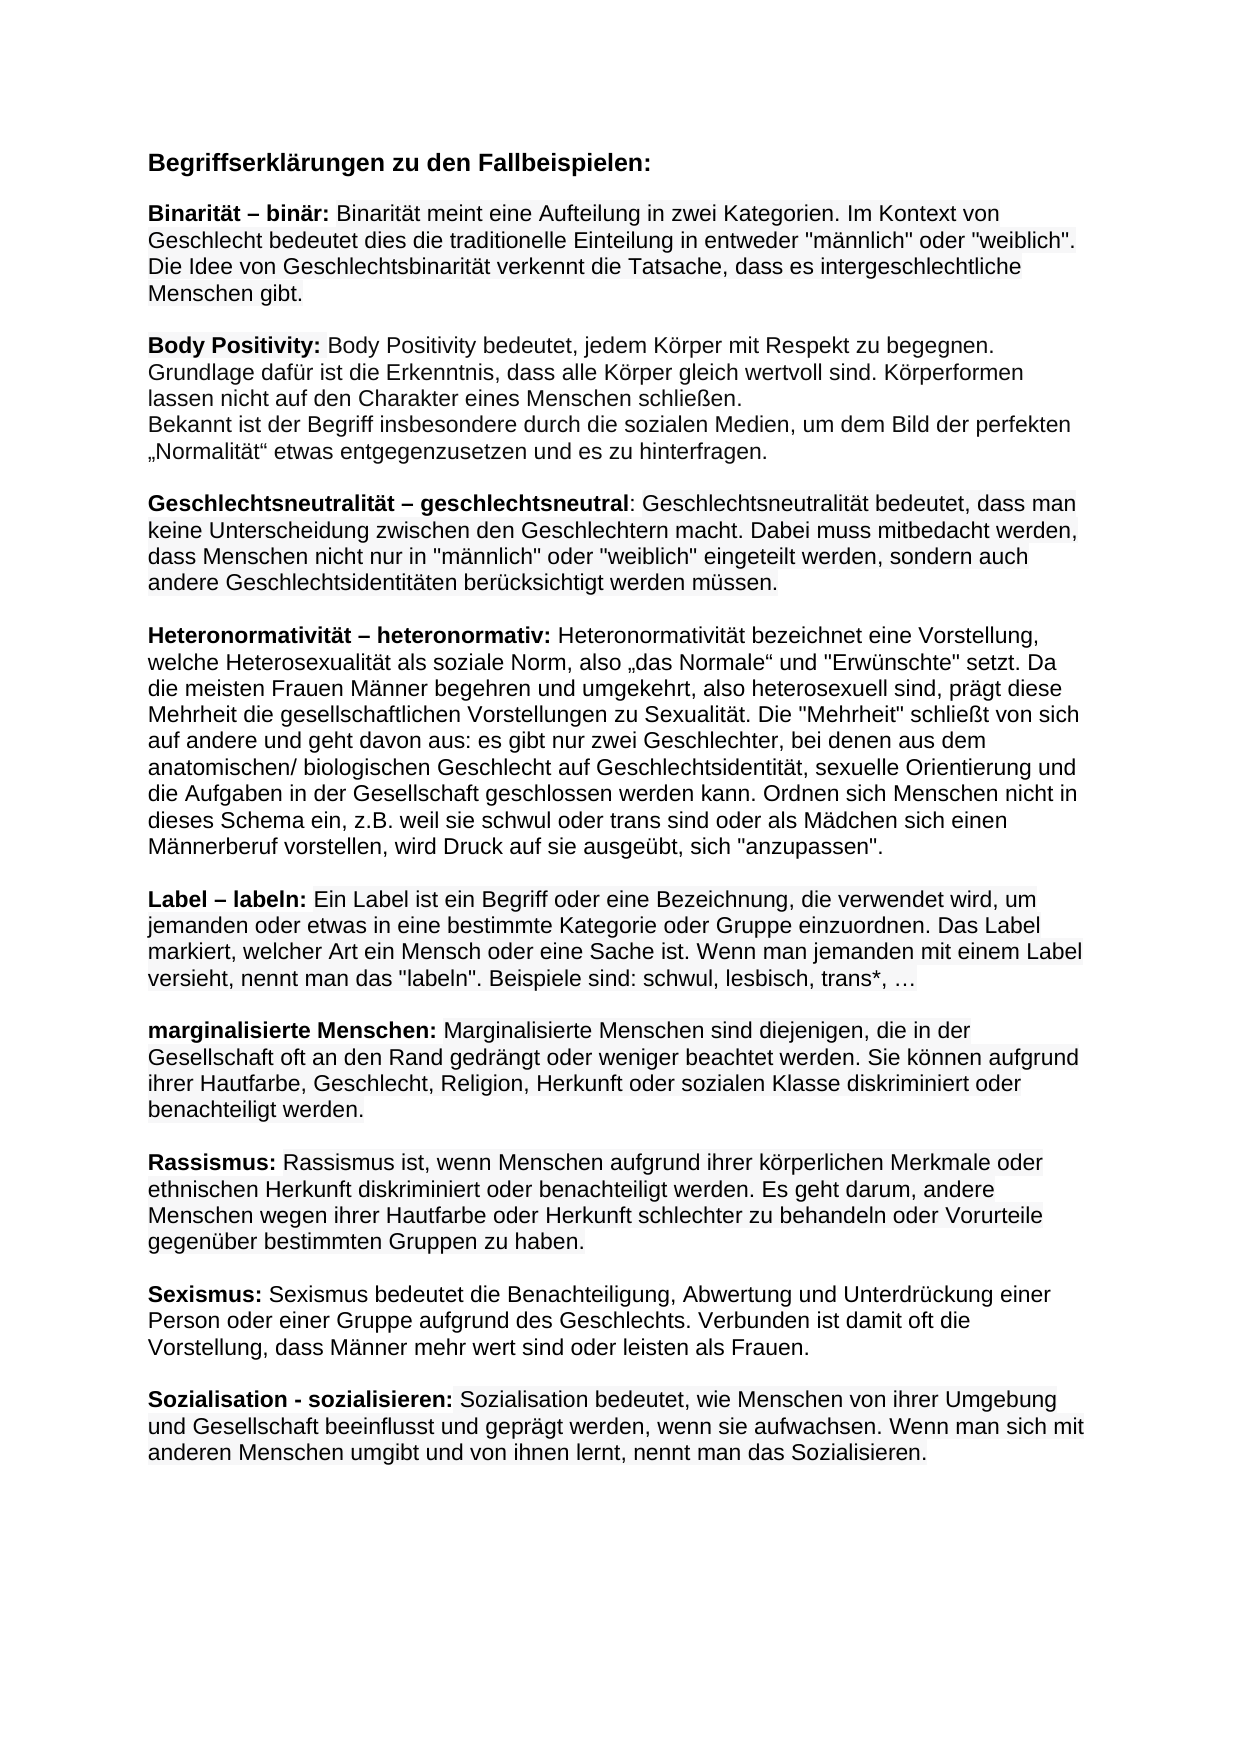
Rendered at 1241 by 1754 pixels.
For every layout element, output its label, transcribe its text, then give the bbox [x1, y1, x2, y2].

text Bekannt ist der Begriff insbesondere durch die sozialen Medien, um dem Bild der perfekten „Normalität“ etwas entgegenzusetzen und es zu hinterfragen. [148, 411, 1092, 464]
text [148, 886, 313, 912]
text Body Positivity: Body Positivity bedeutet, jedem Körper mit Respekt zu begegnen. Grundlage dafür ist die Erkenntnis, dass alle Körper gleich wertvoll sind. Körperformen lassen nicht auf den Charakter eines Menschen schließen. [148, 332, 1092, 411]
text Geschlechtsneutralität – geschlechtsneutral: Geschlechtsneutralität bedeutet, dass man keine Unterscheidung zwischen den Geschlechtern macht. Dabei muss mitbedacht werden, dass Menschen nicht nur in "männlich" oder "weiblich" eingeteilt werden, sondern auch andere Geschlechtsidentitäten berücksichtigt werden müssen. [778, 490, 1092, 596]
text Heteronormativität – heteronormativ: Heteronormativität bezeichnet eine Vorstellung, welche Heterosexualität als soziale Norm, also „das Normale“ und "Erwünschte" setzt. Da die meisten Frauen Männer begehren und umgekehrt, also heterosexuell sind, prägt diese Mehrheit die gesellschaftlichen Vorstellungen zu Sexualität. Die "Mehrheit" schließt von sich auf andere und geht davon aus: es gibt nur zwei Geschlechter, bei denen aus dem anatomischen/ biologischen Geschlecht auf Geschlechtsidentität, sexuelle Orientierung und die Aufgaben in der Gesellschaft geschlossen werden kann. Ordnen sich Menschen nicht in dieses Schema ein, z.B. weil sie schwul oder trans sind oder als Mädchen sich einen Männerberuf vorstellen, wird Druck auf sie ausgeübt, sich "anzupassen". [148, 622, 1092, 859]
text Binarität – binär: Binarität meint eine Aufteilung in zwei Kategorien. Im Kontext von Geschlecht bedeutet dies die traditionelle Einteilung in entweder "männlich" oder "weiblich". Die Idee von Geschlechtsbinarität verkennt die Tatsache, dass es intergeschlechtliche Menschen gibt. [148, 200, 1092, 306]
text Begriffserklärungen zu den Fallbeispielen: [148, 148, 1092, 176]
text marginalisierte Menschen: Marginalisierte Menschen sind diejenigen, die in der Gesellschaft oft an den Rand gedrängt oder weniger beachtet werden. Sie können aufgrund ihrer Hautfarbe, Geschlecht, Religion, Herkunft oder sozialen Klasse diskriminiert oder benachteiligt werden. [148, 1017, 1092, 1123]
text Rassismus: Rassismus ist, wenn Menschen aufgrund ihrer körperlichen Merkmale oder ethnischen Herkunft diskriminiert oder benachteiligt werden. Es geht darum, andere Menschen wegen ihrer Hautfarbe oder Herkunft schlechter zu behandeln oder Vorurteile gegenüber bestimmten Gruppen zu haben. [585, 1149, 1092, 1254]
text Sexismus: Sexismus bedeutet die Benachteiligung, Abwertung und Unterdrückung einer Person oder einer Gruppe aufgrund des Geschlechts. Verbunden ist damit oft die Vorstellung, dass Männer mehr wert sind oder leisten als Frauen. [148, 1281, 1092, 1360]
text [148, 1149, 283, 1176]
